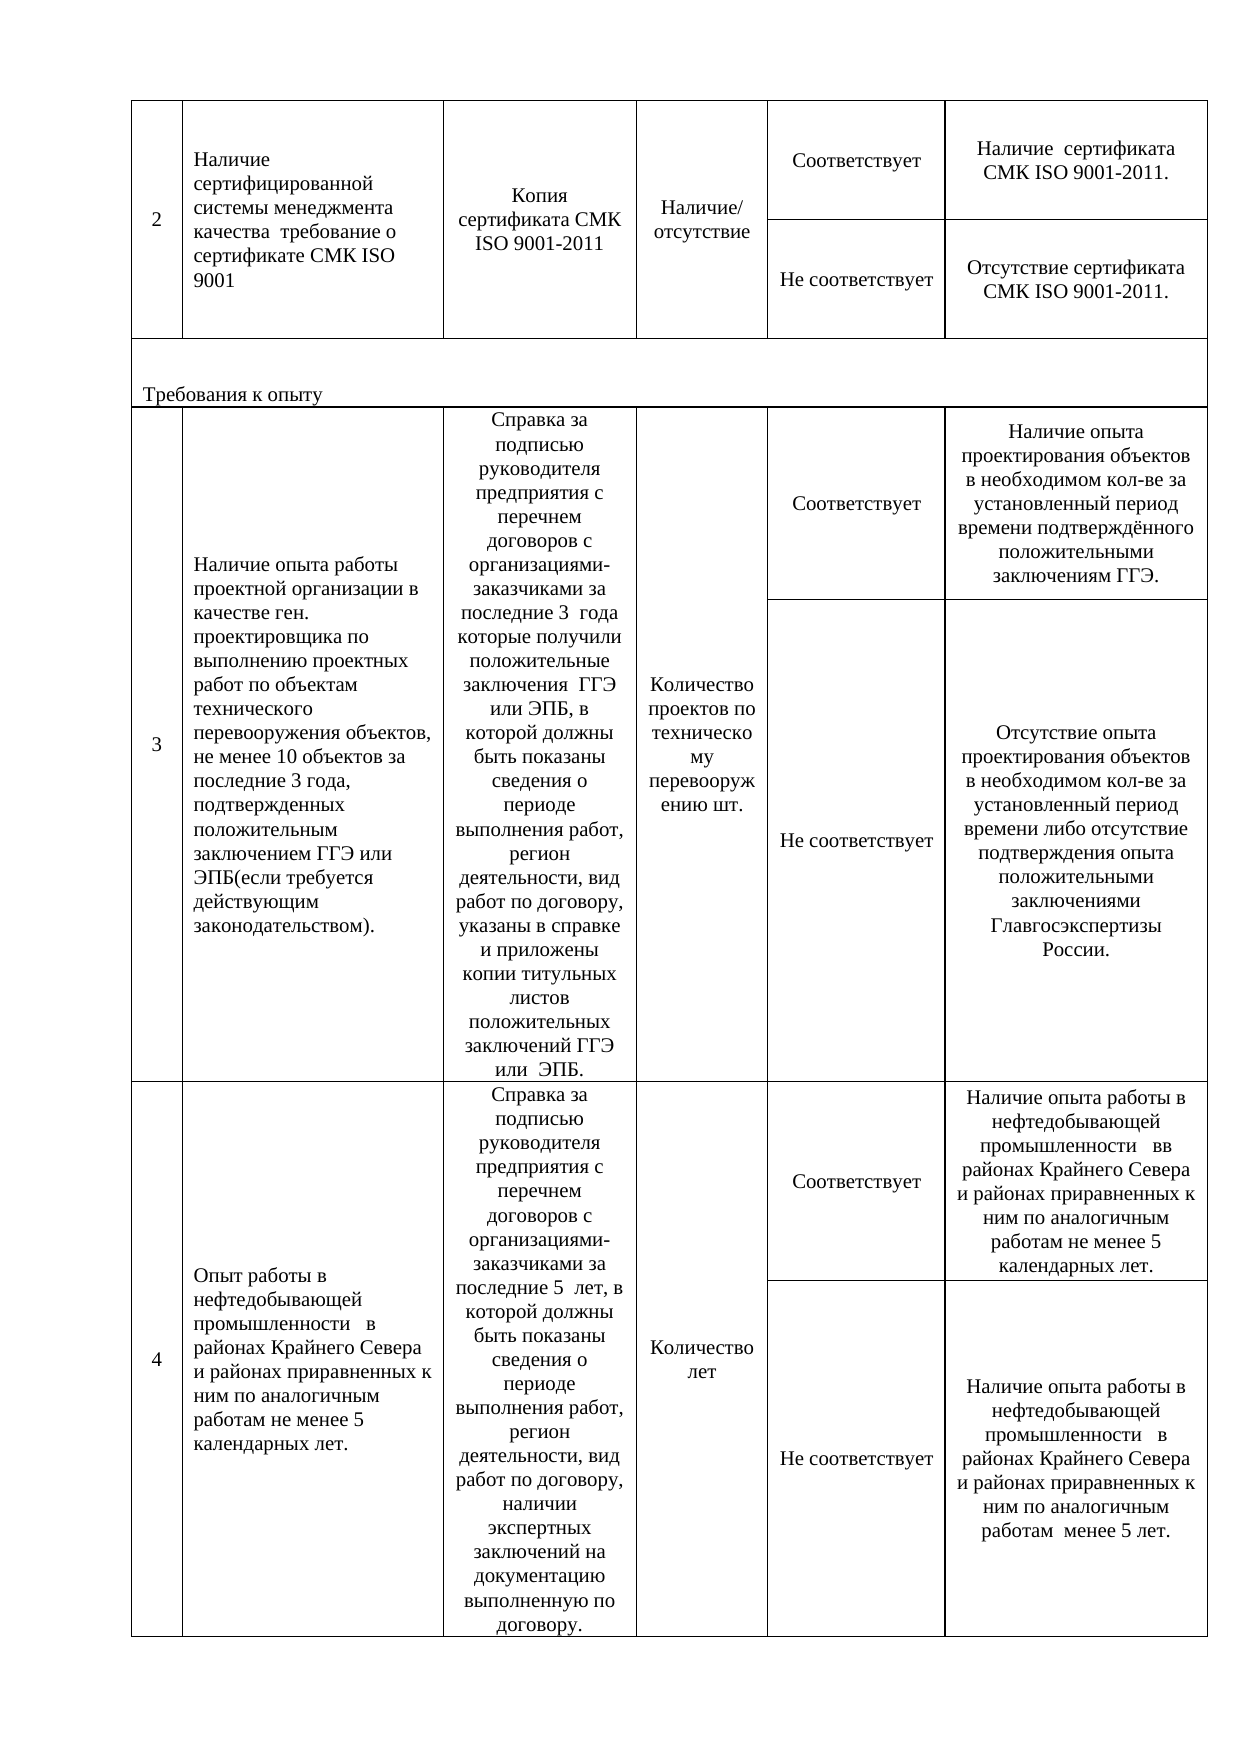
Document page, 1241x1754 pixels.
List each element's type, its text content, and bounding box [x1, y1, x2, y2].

table_cell Наличие сертификата СМК ISO 9001-2011. [946, 101, 1207, 219]
table_cell Отсутствие опыта проектирования объектов в необходимом кол-ве за установленный период времени либо отсутствие подтверждения опыта положительными заключениями Главгосэкспертизы России. [946, 600, 1207, 1081]
table_cell Опыт работы в нефтедобывающей промышленности в районах Крайнего Севера и районах приравненных к ним по аналогичным работам не менее 5 календарных лет. [183, 1082, 443, 1636]
table_cell Наличие сертифицированной системы менеджмента качества требование о сертификате СМК ISO 9001 [183, 101, 443, 338]
table_cell Не соответствует [768, 1281, 944, 1636]
table_cell Отсутствие сертификата СМК ISO 9001-2011. [946, 220, 1207, 338]
table_cell Количество проектов по техническому перевооружению шт. [637, 408, 767, 1081]
table_cell Соответствует [768, 101, 944, 219]
table_cell Требования к опыту [132, 339, 1207, 406]
table_cell Наличие опыта работы проектной организации в качестве ген. проектировщика по выполнению проектных работ по объектам технического перевооружения объектов, не менее 10 объектов за последние 3 года, подтвержденных положительным заключением ГГЭ или ЭПБ(если требуется действующим законодательством). [183, 408, 443, 1081]
table_cell Соответствует [768, 1082, 944, 1279]
table_cell Соответствует [768, 408, 944, 598]
table_cell 4 [132, 1082, 182, 1636]
table_cell Справка за подписью руководителя предприятия с перечнем договоров с организациями-заказчиками за последние 3 года которые получили положительные заключения ГГЭ или ЭПБ, в которой должны быть показаны сведения о периоде выполнения работ, регион деятельности, вид работ по договору, указаны в справке и приложены копии титульных листов положительных заключений ГГЭ или ЭПБ. [444, 408, 636, 1081]
table_cell 2 [132, 101, 182, 338]
table_cell Не соответствует [768, 220, 944, 338]
table_cell Наличие/отсутствие [637, 101, 767, 338]
table_cell Количество лет [637, 1082, 767, 1636]
table_cell Не соответствует [768, 600, 944, 1081]
table_cell Наличие опыта работы в нефтедобывающей промышленности в районах Крайнего Севера и районах приравненных к ним по аналогичным работам менее 5 лет. [946, 1281, 1207, 1636]
table_cell Справка за подписью руководителя предприятия с перечнем договоров с организациями-заказчиками за последние 5 лет, в которой должны быть показаны сведения о периоде выполнения работ, регион деятельности, вид работ по договору, наличии экспертных заключений на документацию выполненную по договору. [444, 1082, 636, 1636]
table_cell Наличие опыта проектирования объектов в необходимом кол-ве за установленный период времени подтверждённого положительными заключениям ГГЭ. [946, 408, 1207, 598]
table_cell Наличие опыта работы в нефтедобывающей промышленности вв районах Крайнего Севера и районах приравненных к ним по аналогичным работам не менее 5 календарных лет. [946, 1082, 1207, 1279]
table_cell 3 [132, 408, 182, 1081]
table_cell Копия сертификата СМК ISO 9001-2011 [444, 101, 636, 338]
